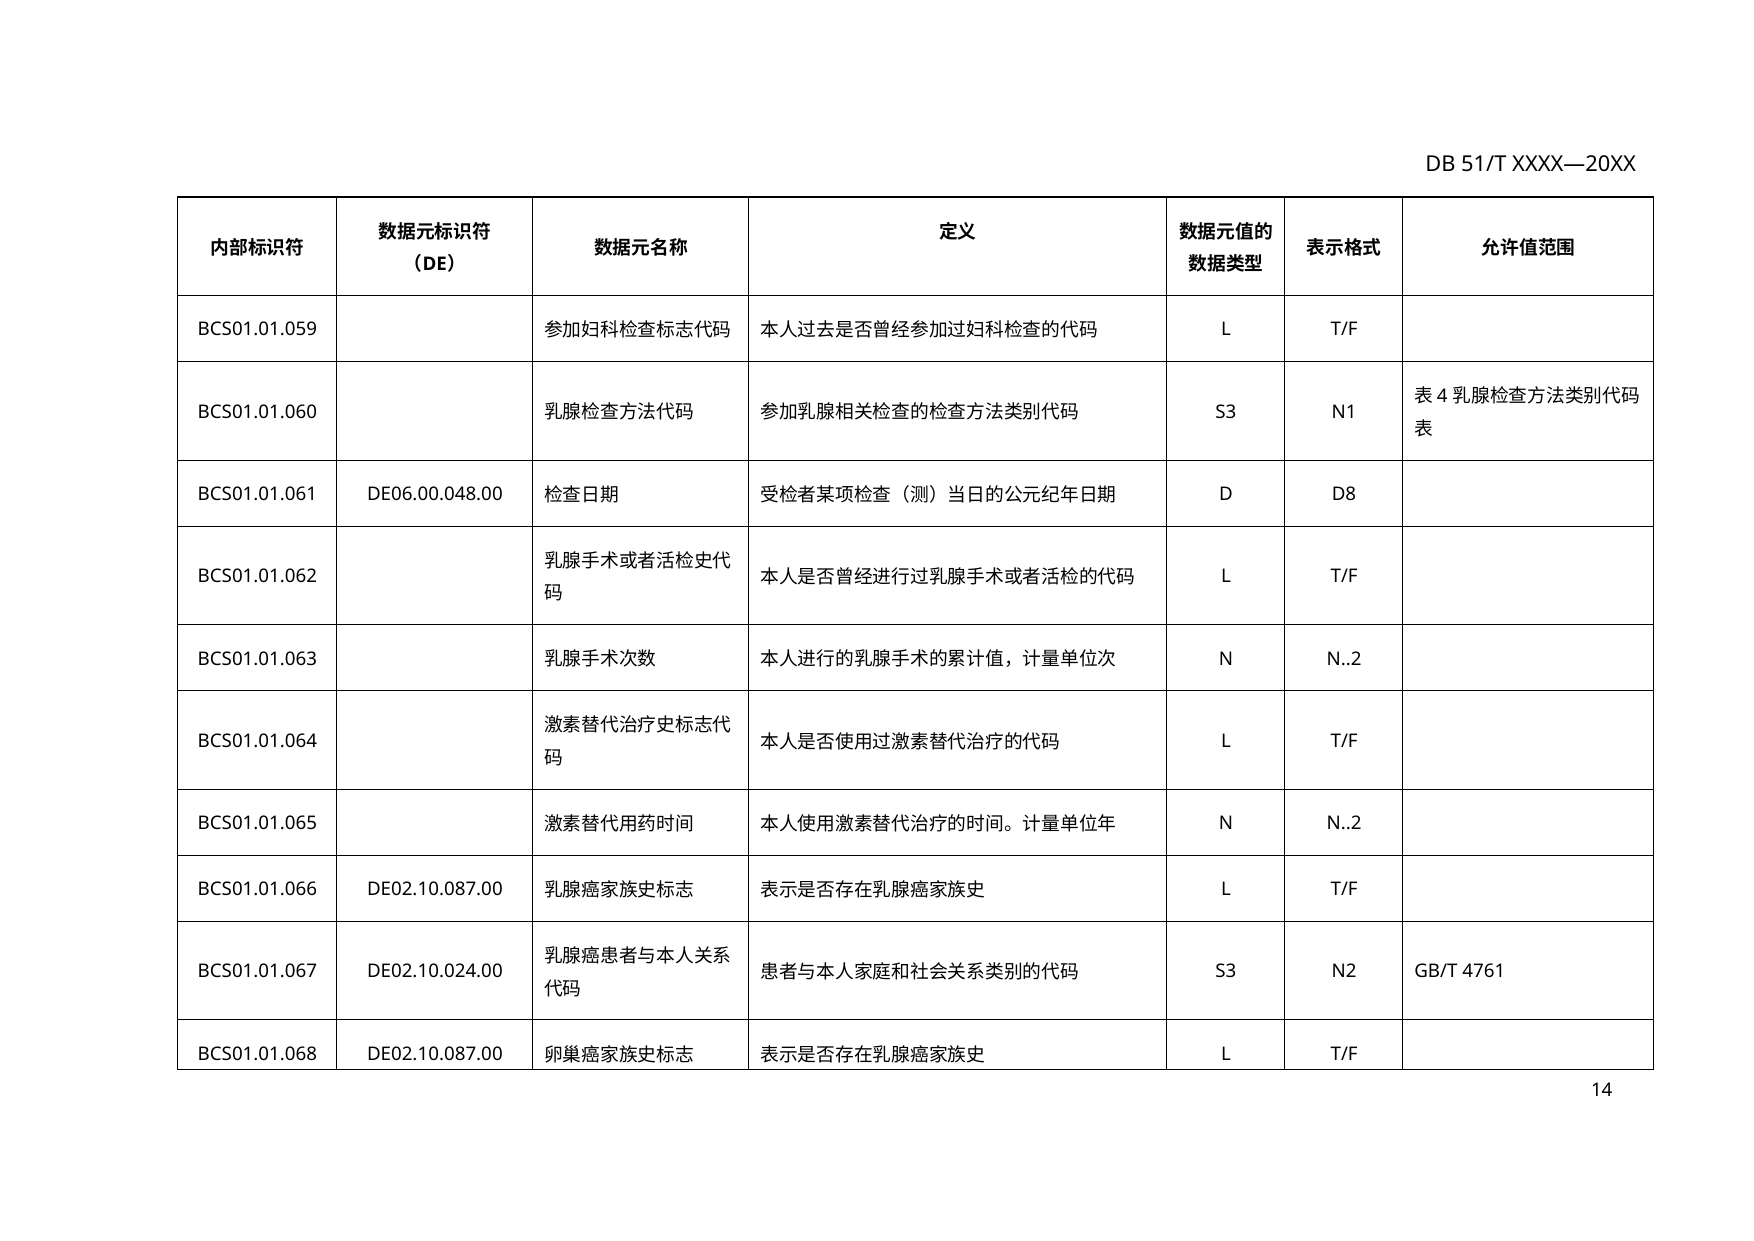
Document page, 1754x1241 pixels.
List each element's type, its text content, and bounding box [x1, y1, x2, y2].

table_cell N [1167, 790, 1284, 855]
table_cell DE06.00.048.00 [337, 461, 532, 526]
table_cell [337, 296, 532, 361]
table_cell T/F [1285, 856, 1402, 921]
table_header 数据元名称 [533, 198, 748, 295]
table_cell [337, 790, 532, 855]
table_cell [1403, 625, 1653, 690]
table_cell [1403, 691, 1653, 789]
table_cell BCS01.01.061 [178, 461, 336, 526]
table_cell S3 [1167, 922, 1284, 1019]
table_cell [1403, 527, 1653, 624]
table_cell T/F [1285, 1020, 1402, 1069]
table_cell DE02.10.087.00 [337, 1020, 532, 1069]
table_cell 表示是否存在乳腺癌家族史 [749, 1020, 1166, 1069]
table_cell 激素替代治疗史标志代码 [533, 691, 748, 789]
table_cell 受检者某项检查（测）当日的公元纪年日期 [749, 461, 1166, 526]
table_cell 乳腺手术或者活检史代码 [533, 527, 748, 624]
table_cell BCS01.01.062 [178, 527, 336, 624]
table_cell 乳腺癌家族史标志 [533, 856, 748, 921]
table_cell GB/T 4761 [1403, 922, 1653, 1019]
table_cell BCS01.01.060 [178, 362, 336, 459]
table_cell L [1167, 296, 1284, 361]
table_cell 本人进行的乳腺手术的累计值，计量单位次 [749, 625, 1166, 690]
table_cell N2 [1285, 922, 1402, 1019]
table_cell [337, 362, 532, 459]
table_cell [337, 691, 532, 789]
table_cell S3 [1167, 362, 1284, 459]
table_cell BCS01.01.067 [178, 922, 336, 1019]
table_cell [1403, 461, 1653, 526]
table_header 数据元值的数据类型 [1167, 198, 1284, 295]
table_cell BCS01.01.066 [178, 856, 336, 921]
table_header 允许值范围 [1403, 198, 1653, 295]
table_cell N [1167, 625, 1284, 690]
table_cell BCS01.01.059 [178, 296, 336, 361]
table_cell N..2 [1285, 625, 1402, 690]
table_header 内部标识符 [178, 198, 336, 295]
table_header 定义 [749, 198, 1166, 295]
table_cell 表示是否存在乳腺癌家族史 [749, 856, 1166, 921]
table_cell L [1167, 691, 1284, 789]
table_cell 检查日期 [533, 461, 748, 526]
table_cell L [1167, 527, 1284, 624]
table_cell [1403, 296, 1653, 361]
table_cell 乳腺检查方法代码 [533, 362, 748, 459]
table_cell 患者与本人家庭和社会关系类别的代码 [749, 922, 1166, 1019]
table_cell [337, 527, 532, 624]
table_cell [1403, 1020, 1653, 1069]
table_cell 表4 乳腺检查方法类别代码表 [1403, 362, 1653, 459]
table_cell D8 [1285, 461, 1402, 526]
table_cell BCS01.01.064 [178, 691, 336, 789]
table_cell 乳腺手术次数 [533, 625, 748, 690]
table_cell BCS01.01.065 [178, 790, 336, 855]
table_cell T/F [1285, 691, 1402, 789]
table_cell L [1167, 856, 1284, 921]
table_cell T/F [1285, 527, 1402, 624]
table_cell 本人过去是否曾经参加过妇科检查的代码 [749, 296, 1166, 361]
table_cell T/F [1285, 296, 1402, 361]
table_cell N1 [1285, 362, 1402, 459]
table_cell 本人是否使用过激素替代治疗的代码 [749, 691, 1166, 789]
table_cell 激素替代用药时间 [533, 790, 748, 855]
table_cell 参加乳腺相关检查的检查方法类别代码 [749, 362, 1166, 459]
table_cell [1403, 856, 1653, 921]
table_cell 本人使用激素替代治疗的时间。计量单位年 [749, 790, 1166, 855]
table_cell 本人是否曾经进行过乳腺手术或者活检的代码 [749, 527, 1166, 624]
table_cell BCS01.01.063 [178, 625, 336, 690]
table_cell BCS01.01.068 [178, 1020, 336, 1069]
table_cell 乳腺癌患者与本人关系代码 [533, 922, 748, 1019]
table_cell 参加妇科检查标志代码 [533, 296, 748, 361]
table_cell DE02.10.024.00 [337, 922, 532, 1019]
table_cell 卵巢癌家族史标志 [533, 1020, 748, 1069]
table_cell [337, 625, 532, 690]
table_header 数据元标识符（DE） [337, 198, 532, 295]
table_cell [1403, 790, 1653, 855]
table_cell D [1167, 461, 1284, 526]
table_cell L [1167, 1020, 1284, 1069]
table_header 表示格式 [1285, 198, 1402, 295]
table_cell N..2 [1285, 790, 1402, 855]
table_cell DE02.10.087.00 [337, 856, 532, 921]
